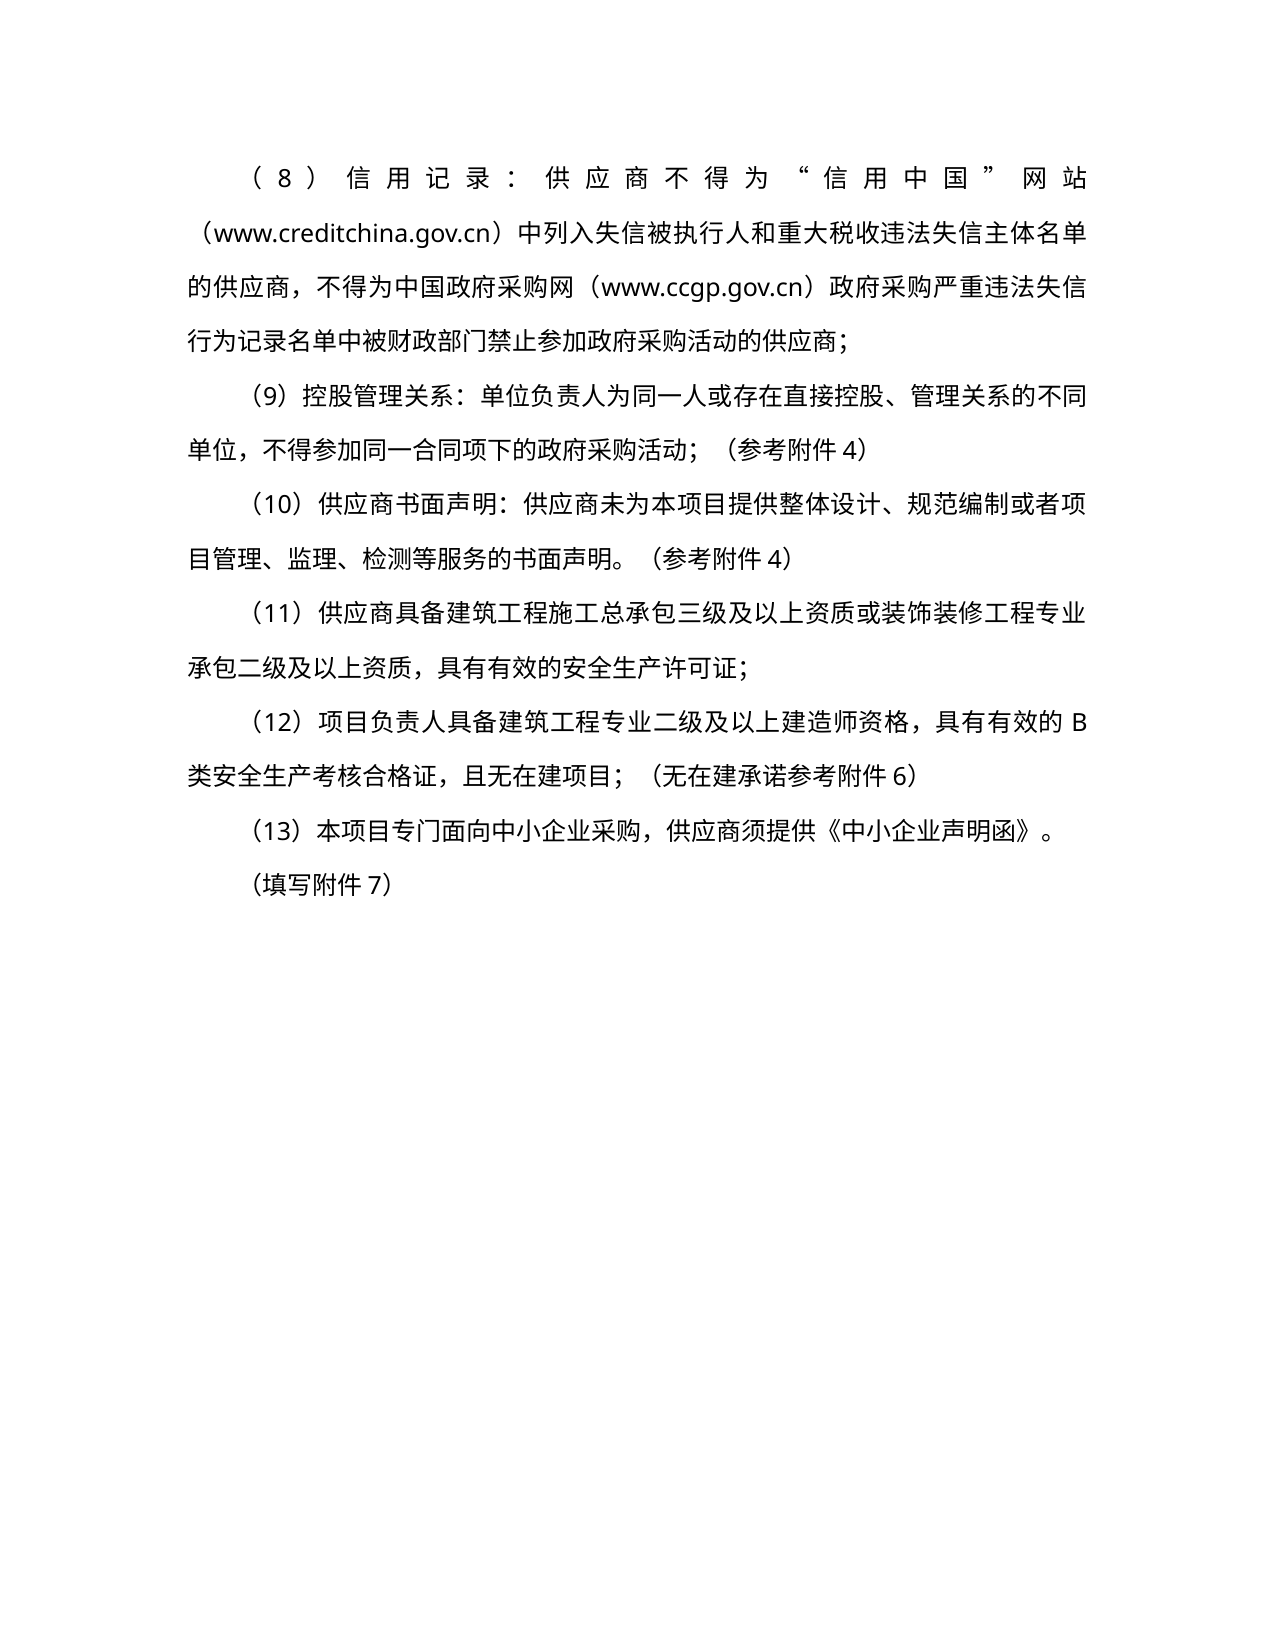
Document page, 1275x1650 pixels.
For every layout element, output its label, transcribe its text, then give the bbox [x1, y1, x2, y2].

text （11）供应商具备建筑工程施工总承包三级及以上资质或装饰装修工程专业承包二级及以上资质，具有有效的安全生产许可证； [187, 594, 1087, 684]
text （填写附件7） [187, 866, 1087, 902]
text （13）本项目专门面向中小企业采购，供应商须提供《中小企业声明函》。 [187, 811, 1087, 847]
text （8）信用记录：供应商不得为“信用中国”网站（www.creditchina.gov.cn）中列入失信被执行人和重大税收违法失信主体名单的供应商，不得为中国政府采购网（www.ccgp.gov.cn）政府采购严重违法失信行为记录名单中被财政部门禁止参加政府采购活动的供应商； [187, 159, 1087, 358]
text （9）控股管理关系：单位负责人为同一人或存在直接控股、管理关系的不同单位，不得参加同一合同项下的政府采购活动；（参考附件4） [187, 376, 1087, 467]
text （12）项目负责人具备建筑工程专业二级及以上建造师资格，具有有效的B类安全生产考核合格证，且无在建项目；（无在建承诺参考附件6） [187, 702, 1087, 793]
text （10）供应商书面声明：供应商未为本项目提供整体设计、规范编制或者项目管理、监理、检测等服务的书面声明。（参考附件4） [187, 485, 1087, 576]
